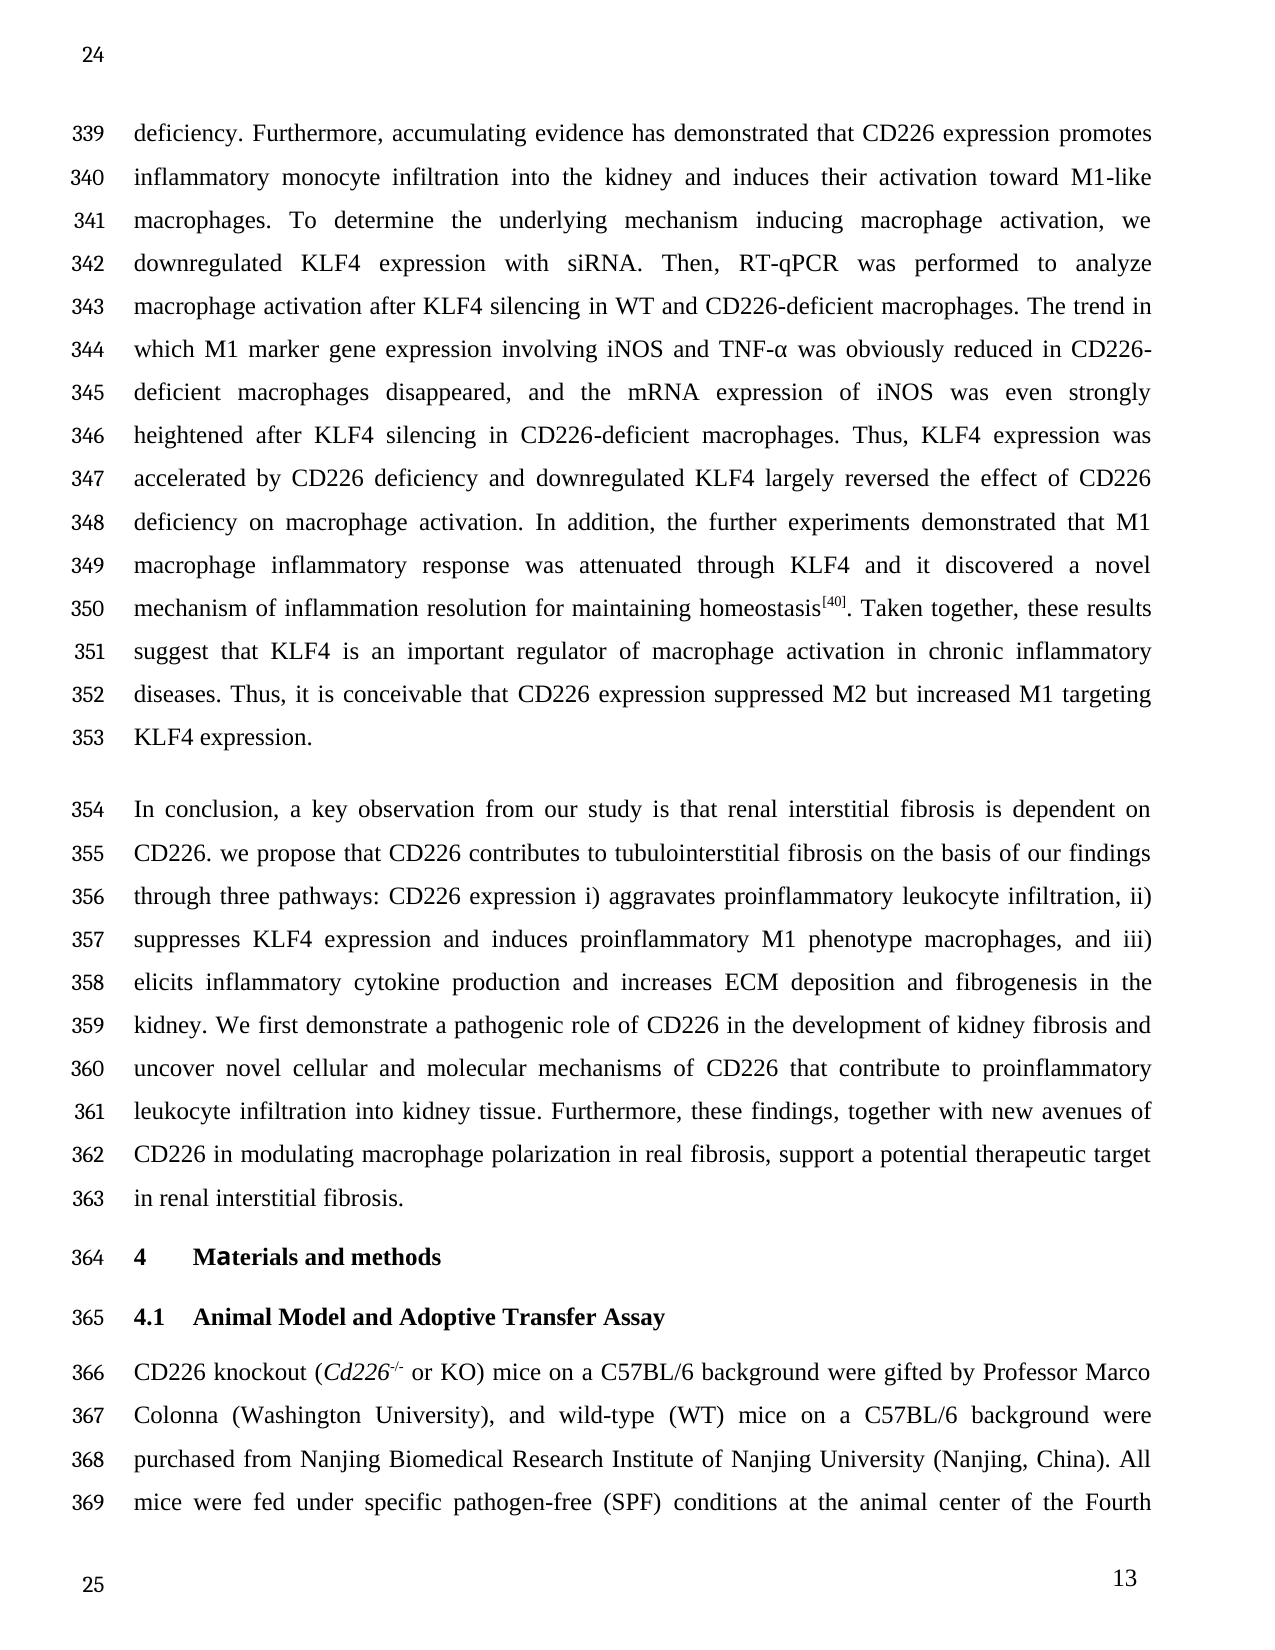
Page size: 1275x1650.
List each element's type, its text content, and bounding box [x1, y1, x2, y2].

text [133, 1357, 1152, 1516]
subtitle Materials and methods [133, 1238, 1152, 1272]
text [133, 118, 1152, 751]
text In conclusion, a key observation from our study is that renal interstitial fibrosis is dependent on CD226. we propose that CD226 contributes to tubulointerstitial fibrosis on the basis of our findings through three pathways: CD226 expression i) aggravates proinflammatory leukocyte infiltration, ii) suppresses KLF4 expression and induces proinflammatory M1 phenotype macrophages, and iii) elicits inflammatory cytokine production and increases ECM deposition and fibrogenesis in the kidney. We first demonstrate a pathogenic role of CD226 in the development of kidney fibrosis and uncover novel cellular and molecular mechanisms of CD226 that contribute to proinflammatory leukocyte infiltration into kidney tissue. Furthermore, these findings, together with new avenues of CD226 in modulating macrophage polarization in real fibrosis, support a potential therapeutic target in renal interstitial fibrosis. [133, 794, 1152, 1211]
subtitle Animal Model and Adoptive Transfer Assay [133, 1302, 1152, 1331]
